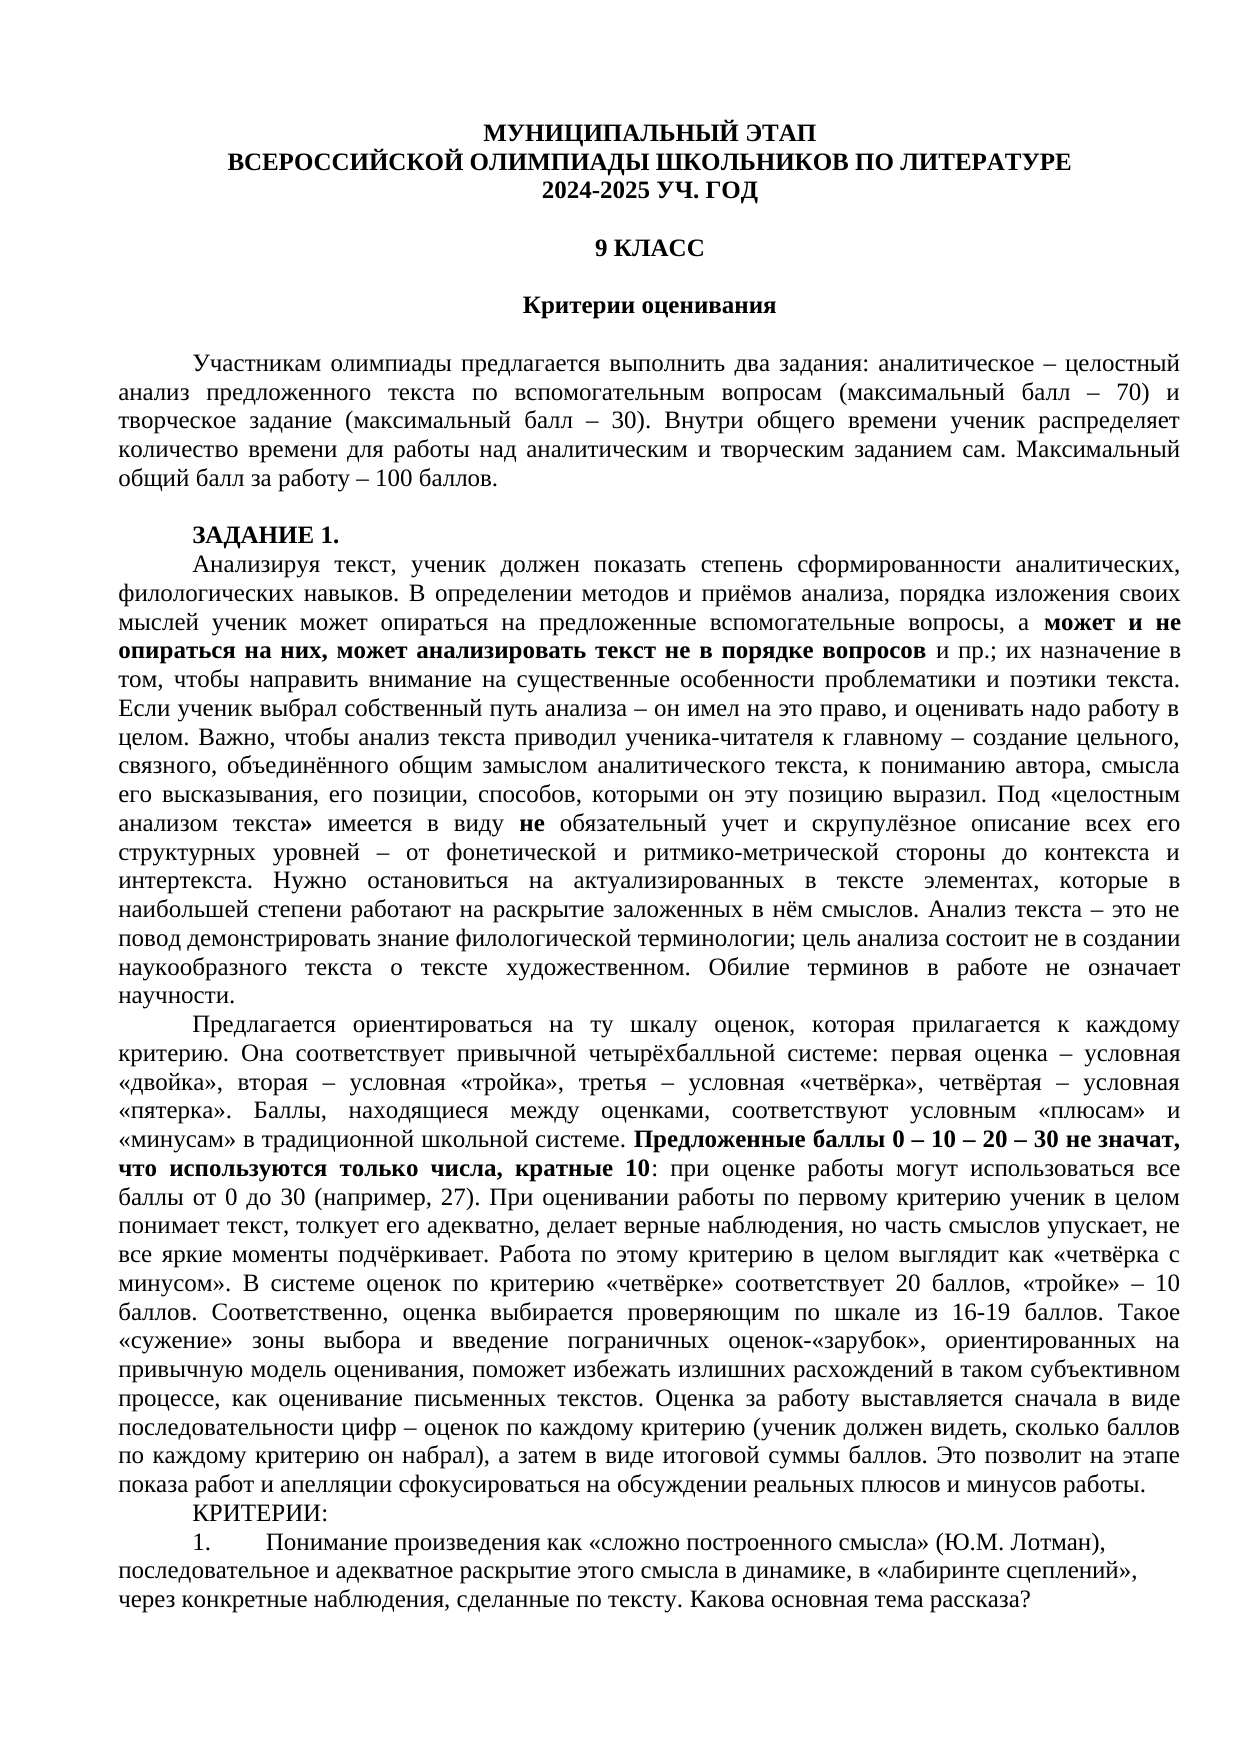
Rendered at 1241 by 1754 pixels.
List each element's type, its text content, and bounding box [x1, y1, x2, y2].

list Понимание произведения как «сложно построенного смысла» (Ю.М. Лотман), последовательное и адекватное раскрытие этого смысла в динамике, в «лабиринте сцеплений», через конкретные наблюдения, сделанные по тексту. Какова основная тема рассказа? [118, 1527, 1181, 1613]
text 2024-2025 УЧ. ГОД [118, 176, 1181, 204]
subtitle Критерии оценивания [118, 291, 1181, 319]
text Предлагается ориентироваться на ту шкалу оценок, которая прилагается к каждому критерию. Она соответствует привычной четырёхбалльной системе: первая оценка – условная «двойка», вторая – условная «тройка», третья – условная «четвёрка», четвёртая – условная «пятерка». Баллы, находящиеся между оценками, соответствуют условным «плюсам» и «минусам» в традиционной школьной системе. Предложенные баллы 0 – 10 – 20 – 30 не значат, что используются только числа, кратные 10: при оценке работы могут использоваться все баллы от 0 до 30 (например, 27). При оценивании работы по первому критерию ученик в целом понимает текст, толкует его адекватно, делает верные наблюдения, но часть смыслов упускает, не все яркие моменты подчёркивает. Работа по этому критерию в целом выглядит как «четвёрка с минусом». В системе оценок по критерию «четвёрке» соответствует 20 баллов, «тройке» – 10 баллов. Соответственно, оценка выбирается проверяющим по шкале из 16-19 баллов. Такое «сужение» зоны выбора и введение пограничных оценок-«зарубок», ориентированных на привычную модель оценивания, поможет избежать излишних расхождений в таком субъективном процессе, как оценивание письменных текстов. Оценка за работу выставляется сначала в виде последовательности цифр – оценок по каждому критерию (ученик должен видеть, сколько баллов по каждому критерию он набрал), а затем в виде итоговой суммы баллов. Это позволит на этапе показа работ и апелляции сфокусироваться на обсуждении реальных плюсов и минусов работы. [118, 1009, 1181, 1498]
text ЗАДАНИЕ 1. [118, 521, 1181, 549]
subtitle 9 КЛАСС [118, 233, 1181, 262]
text Участникам олимпиады предлагается выполнить два задания: аналитическое – целостный анализ предложенного текста по вспомогательным вопросам (максимальный балл – 70) и творческое задание (максимальный балл – 30). Внутри общего времени ученик распределяет количество времени для работы над аналитическим и творческим заданием сам. Максимальный общий балл за работу – 100 баллов. [118, 348, 1181, 492]
text Анализируя текст, ученик должен показать степень сформированности аналитических, филологических навыков. В определении методов и приёмов анализа, порядка изложения своих мыслей ученик может опираться на предложенные вспомогательные вопросы, а может и не опираться на них, может анализировать текст не в порядке вопросов и пр.; их назначение в том, чтобы направить внимание на существенные особенности проблематики и поэтики текста. Если ученик выбрал собственный путь анализа – он имел на это право, и оценивать надо работу в целом. Важно, чтобы анализ текста приводил ученика-читателя к главному – создание цельного, связного, объединённого общим замыслом аналитического текста, к пониманию автора, смысла его высказывания, его позиции, способов, которыми он эту позицию выразил. Под «целостным анализом текста» имеется в виду не обязательный учет и скрупулёзное описание всех его структурных уровней – от фонетической и ритмико-метрической стороны до контекста и интертекста. Нужно остановиться на актуализированных в тексте элементах, которые в наибольшей степени работают на раскрытие заложенных в нём смыслов. Анализ текста – это не повод демонстрировать знание филологической терминологии; цель анализа состоит не в создании наукообразного текста о тексте художественном. Обилие терминов в работе не означает научности. [118, 549, 1181, 1009]
text КРИТЕРИИ: [118, 1498, 1181, 1527]
text ВСЕРОССИЙСКОЙ ОЛИМПИАДЫ ШКОЛЬНИКОВ ПО ЛИТЕРАТУРЕ [118, 147, 1181, 176]
text МУНИЦИПАЛЬНЫЙ ЭТАП [118, 118, 1181, 147]
